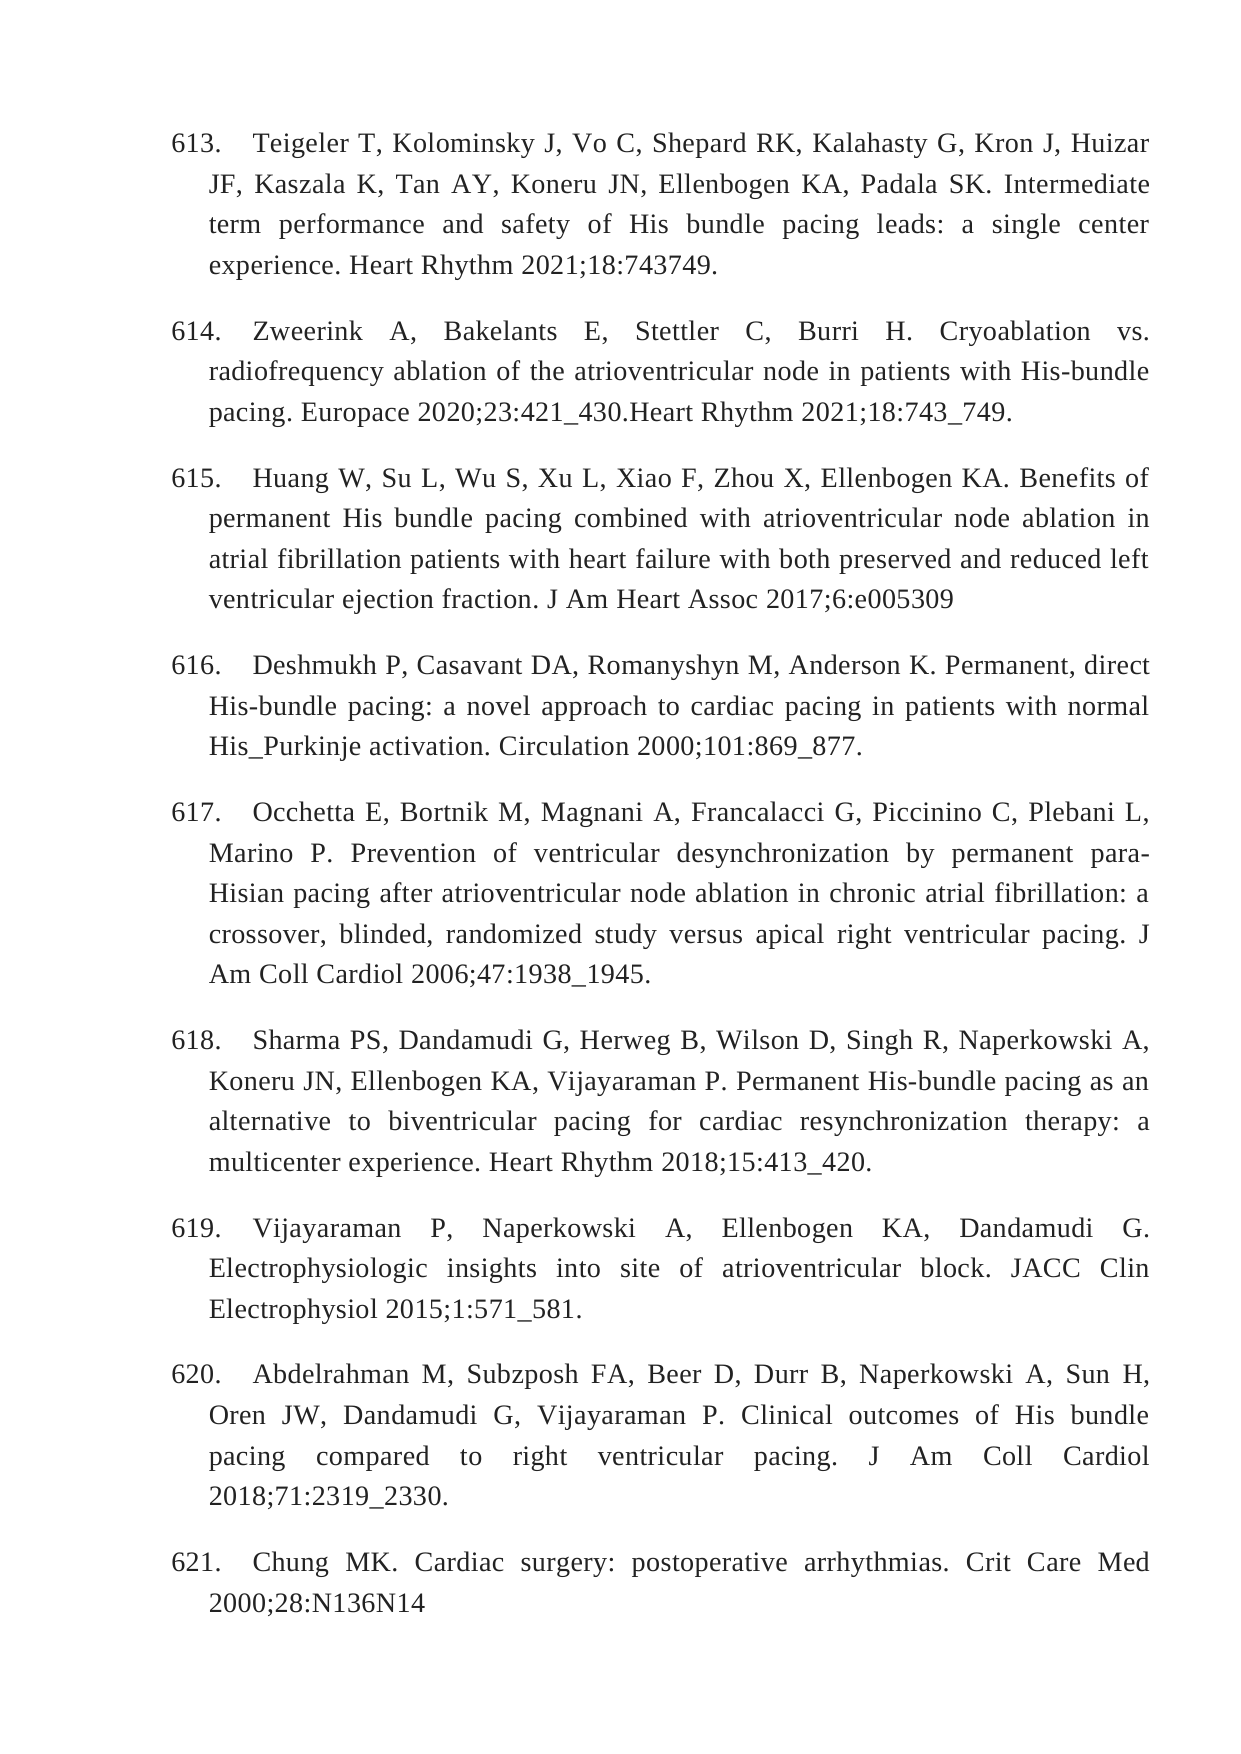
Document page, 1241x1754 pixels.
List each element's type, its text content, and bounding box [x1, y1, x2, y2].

list Deshmukh P, Casavant DA, Romanyshyn M, Anderson K. Permanent, direct His-bundle pacing: a novel approach to cardiac pacing in patients with normal His_Purkinje activation. Circulation 2000;101:869_877. [171, 640, 1152, 762]
list Vijayaraman P, Naperkowski A, Ellenbogen KA, Dandamudi G. Electrophysiologic insights into site of atrioventricular block. JACC Clin Electrophysiol 2015;1:571_581. [171, 1202, 1152, 1324]
list Zweerink A, Bakelants E, Stettler C, Burri H. Cryoablation vs. radiofrequency ablation of the atrioventricular node in patients with His-bundle pacing. Europace 2020;23:421_430.Heart Rhythm 2021;18:743_749. [171, 306, 1152, 427]
list Teigeler T, Kolominsky J, Vo C, Shepard RK, Kalahasty G, Kron J, Huizar JF, Kaszala K, Tan AY, Koneru JN, Ellenbogen KA, Padala SK. Intermediate term performance and safety of His bundle pacing leads: a single center experience. Heart Rhythm 2021;18:743749. [171, 118, 1152, 281]
list Chung MK. Cardiac surgery: postoperative arrhythmias. Crit Care Med 2000;28:N136N14 [171, 1537, 1152, 1618]
list Occhetta E, Bortnik M, Magnani A, Francalacci G, Piccinino C, Plebani L, Marino P. Prevention of ventricular desynchronization by permanent para-Hisian pacing after atrioventricular node ablation in chronic atrial fibrillation: a crossover, blinded, randomized study versus apical right ventricular pacing. J Am Coll Cardiol 2006;47:1938_1945. [171, 787, 1152, 990]
list Huang W, Su L, Wu S, Xu L, Xiao F, Zhou X, Ellenbogen KA. Benefits of permanent His bundle pacing combined with atrioventricular node ablation in atrial fibrillation patients with heart failure with both preserved and reduced left ventricular ejection fraction. J Am Heart Assoc 2017;6:e005309 [171, 452, 1152, 615]
list Abdelrahman M, Subzposh FA, Beer D, Durr B, Naperkowski A, Sun H, Oren JW, Dandamudi G, Vijayaraman P. Clinical outcomes of His bundle pacing compared to right ventricular pacing. J Am Coll Cardiol 2018;71:2319_2330. [171, 1349, 1152, 1512]
list Sharma PS, Dandamudi G, Herweg B, Wilson D, Singh R, Naperkowski A, Koneru JN, Ellenbogen KA, Vijayaraman P. Permanent His-bundle pacing as an alternative to biventricular pacing for cardiac resynchronization therapy: a multicenter experience. Heart Rhythm 2018;15:413_420. [171, 1015, 1152, 1177]
